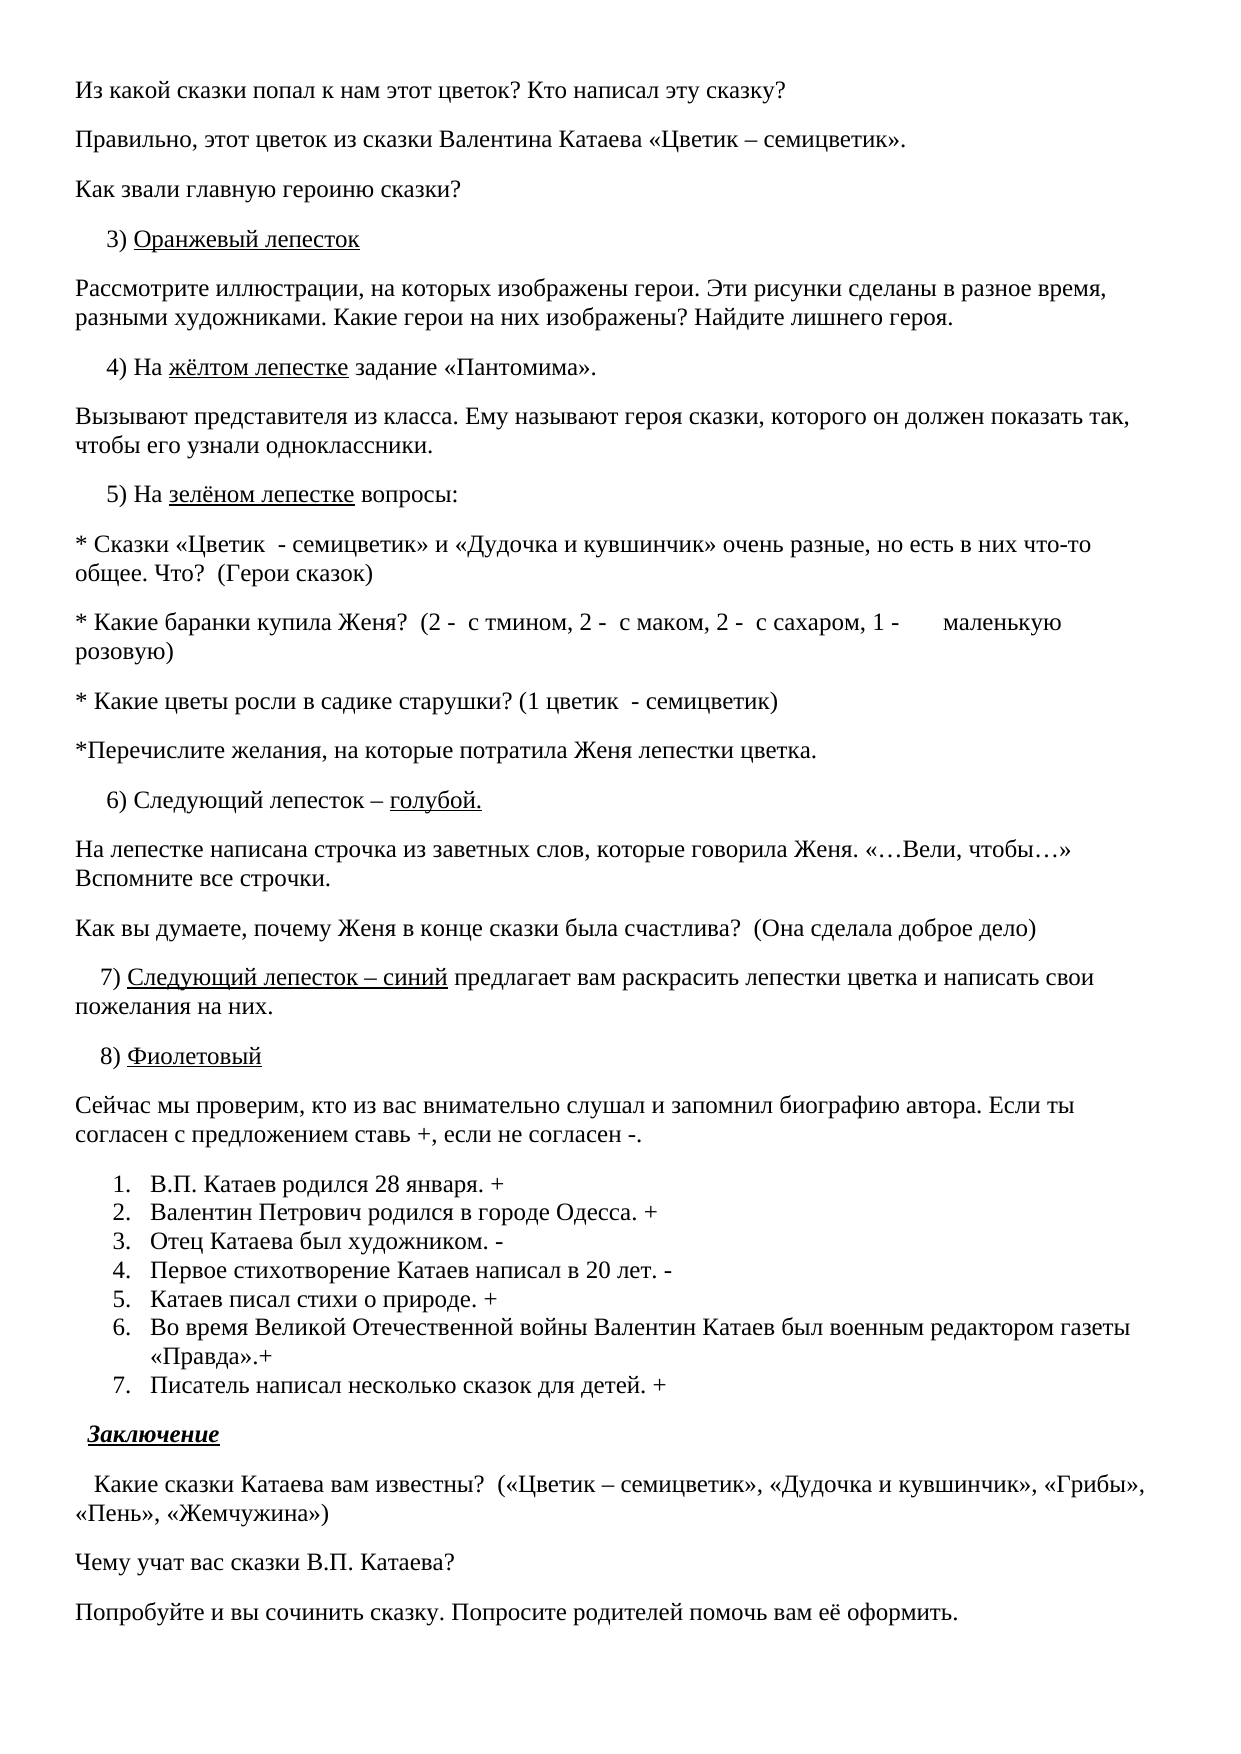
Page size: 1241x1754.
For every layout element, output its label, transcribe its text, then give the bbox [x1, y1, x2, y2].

text Попробуйте и вы сочинить сказку. Попросите родителей помочь вам её оформить. [75, 1597, 1165, 1626]
text Заключение [75, 1419, 1165, 1448]
list Во время Великой Отечественной войны Валентин Катаев был военным редактором газеты «Правда».+ [112, 1312, 1165, 1370]
text На лепестке написана строчка из заветных слов, которые говорила Женя. «…Вели, чтобы…» Вспомните все строчки. [75, 834, 1165, 892]
list Отец Катаева был художником. - [112, 1226, 1165, 1255]
list В.П. Катаев родился 28 января. + [112, 1169, 1165, 1197]
text 7) Следующий лепесток – синий предлагает вам раскрасить лепестки цветка и написать свои пожелания на них. [75, 962, 1165, 1020]
text Как вы думаете, почему Женя в конце сказки была счастлива? (Она сделала доброе дело) [75, 913, 1165, 942]
list Первое стихотворение Катаев написал в 20 лет. - [112, 1255, 1165, 1284]
text Рассмотрите иллюстрации, на которых изображены герои. Эти рисунки сделаны в разное время, разными художниками. Какие герои на них изображены? Найдите лишнего героя. [75, 273, 1165, 331]
list Писатель написал несколько сказок для детей. + [112, 1370, 1165, 1399]
text Как звали главную героиню сказки? [75, 174, 1165, 203]
text * Сказки «Цветик - семицветик» и «Дудочка и кувшинчик» очень разные, но есть в них что-то общее. Что? (Герои сказок) [75, 529, 1165, 587]
text 8) Фиолетовый [75, 1041, 1165, 1069]
text *Перечислите желания, на которые потратила Женя лепестки цветка. [75, 735, 1165, 764]
text 6) Следующий лепесток – голубой. [75, 785, 1165, 814]
text Из какой сказки попал к нам этот цветок? Кто написал эту сказку? [75, 75, 1165, 104]
text 5) На зелёном лепестке вопросы: [75, 479, 1165, 508]
text Какие сказки Катаева вам известны? («Цветик – семицветик», «Дудочка и кувшинчик», «Грибы», «Пень», «Жемчужина») [75, 1469, 1165, 1527]
text Вызывают представителя из класса. Ему называют героя сказки, которого он должен показать так, чтобы его узнали одноклассники. [75, 401, 1165, 459]
text Сейчас мы проверим, кто из вас внимательно слушал и запомнил биографию автора. Если ты согласен с предложением ставь +, если не согласен -. [75, 1090, 1165, 1148]
list Валентин Петрович родился в городе Одесса. + [112, 1197, 1165, 1226]
text Правильно, этот цветок из сказки Валентина Катаева «Цветик – семицветик». [75, 124, 1165, 153]
text 3) Оранжевый лепесток [75, 224, 1165, 252]
text * Какие баранки купила Женя? (2 - с тмином, 2 - с маком, 2 - с сахаром, 1 - маленькую розовую) [75, 607, 1165, 665]
text * Какие цветы росли в садике старушки? (1 цветик - семицветик) [75, 686, 1165, 714]
text Чему учат вас сказки В.П. Катаева? [75, 1547, 1165, 1576]
text 4) На жёлтом лепестке задание «Пантомима». [75, 352, 1165, 380]
list Катаев писал стихи о природе. + [112, 1284, 1165, 1312]
